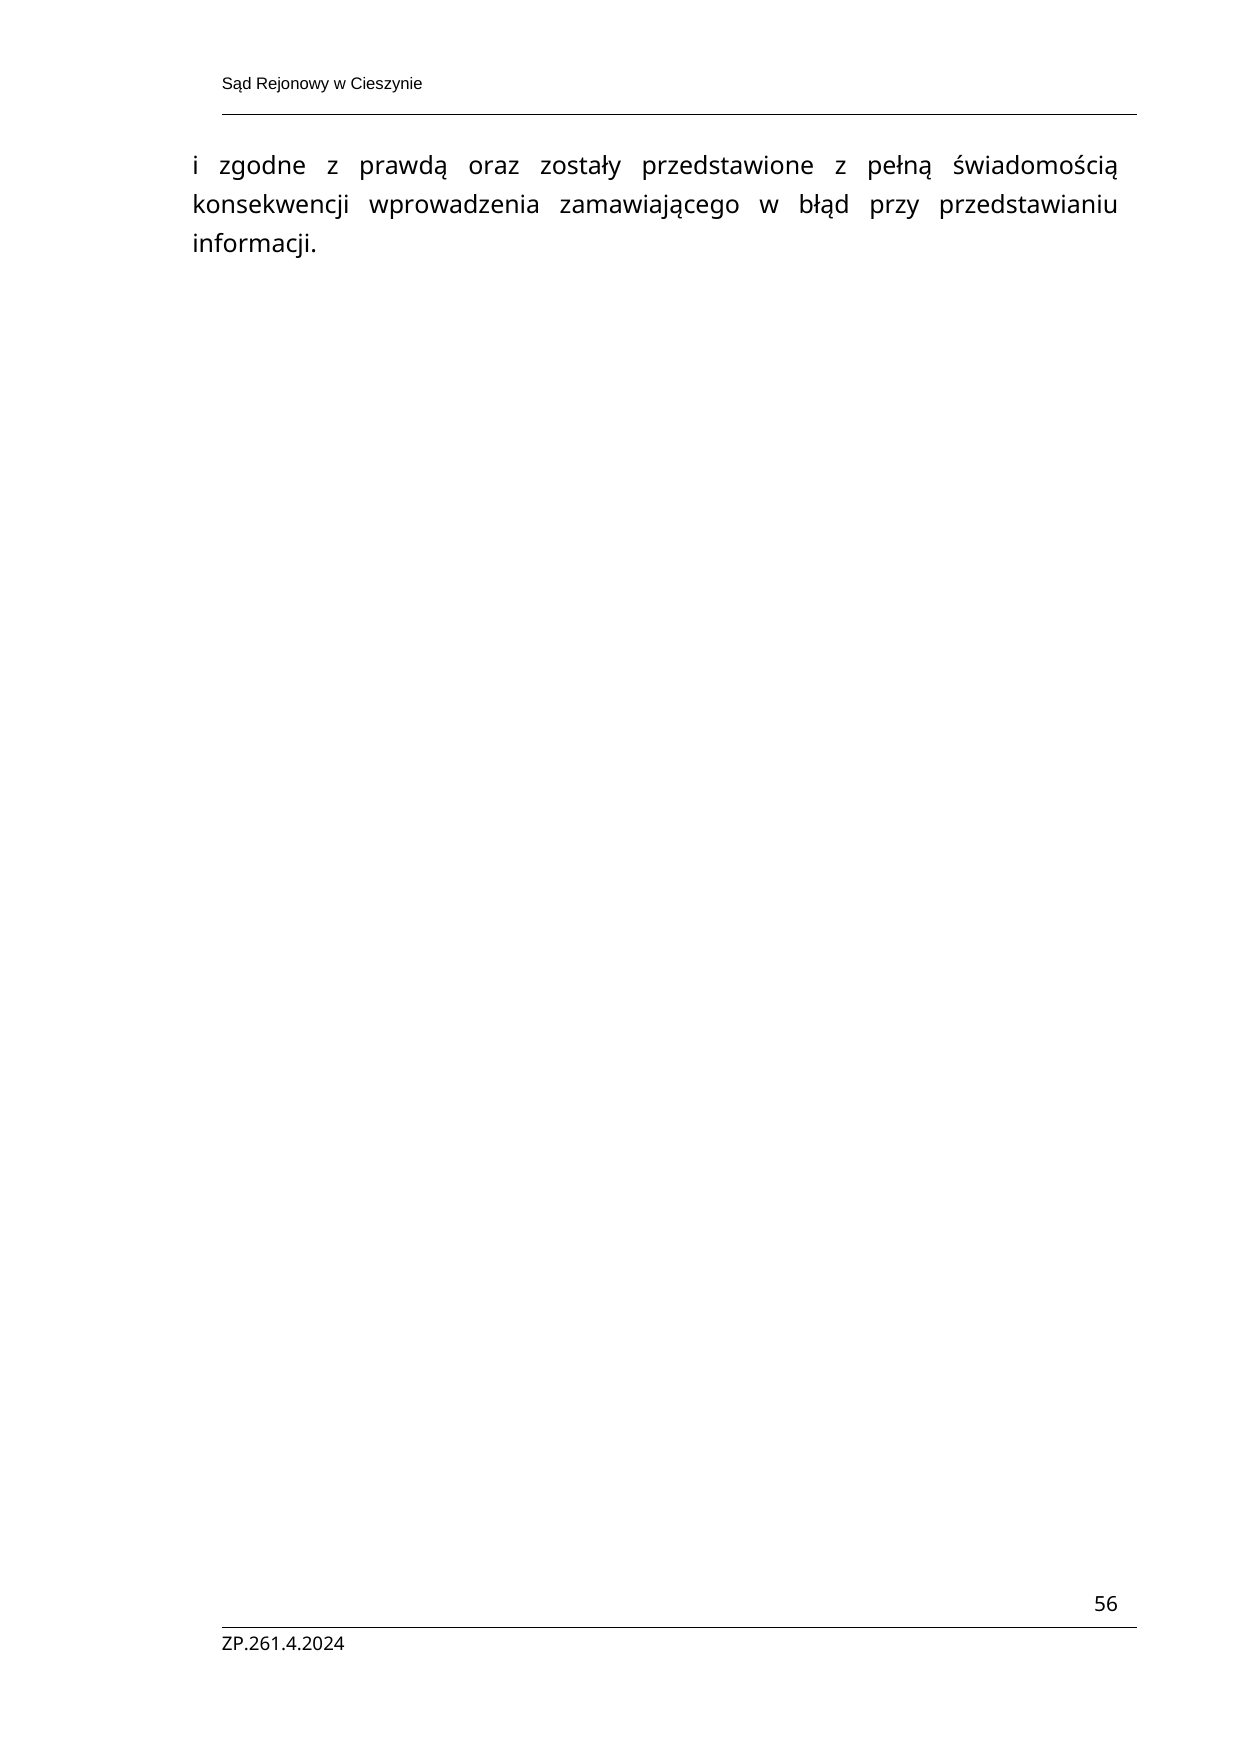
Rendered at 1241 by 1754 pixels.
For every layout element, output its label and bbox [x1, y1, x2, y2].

text [192, 148, 1119, 260]
